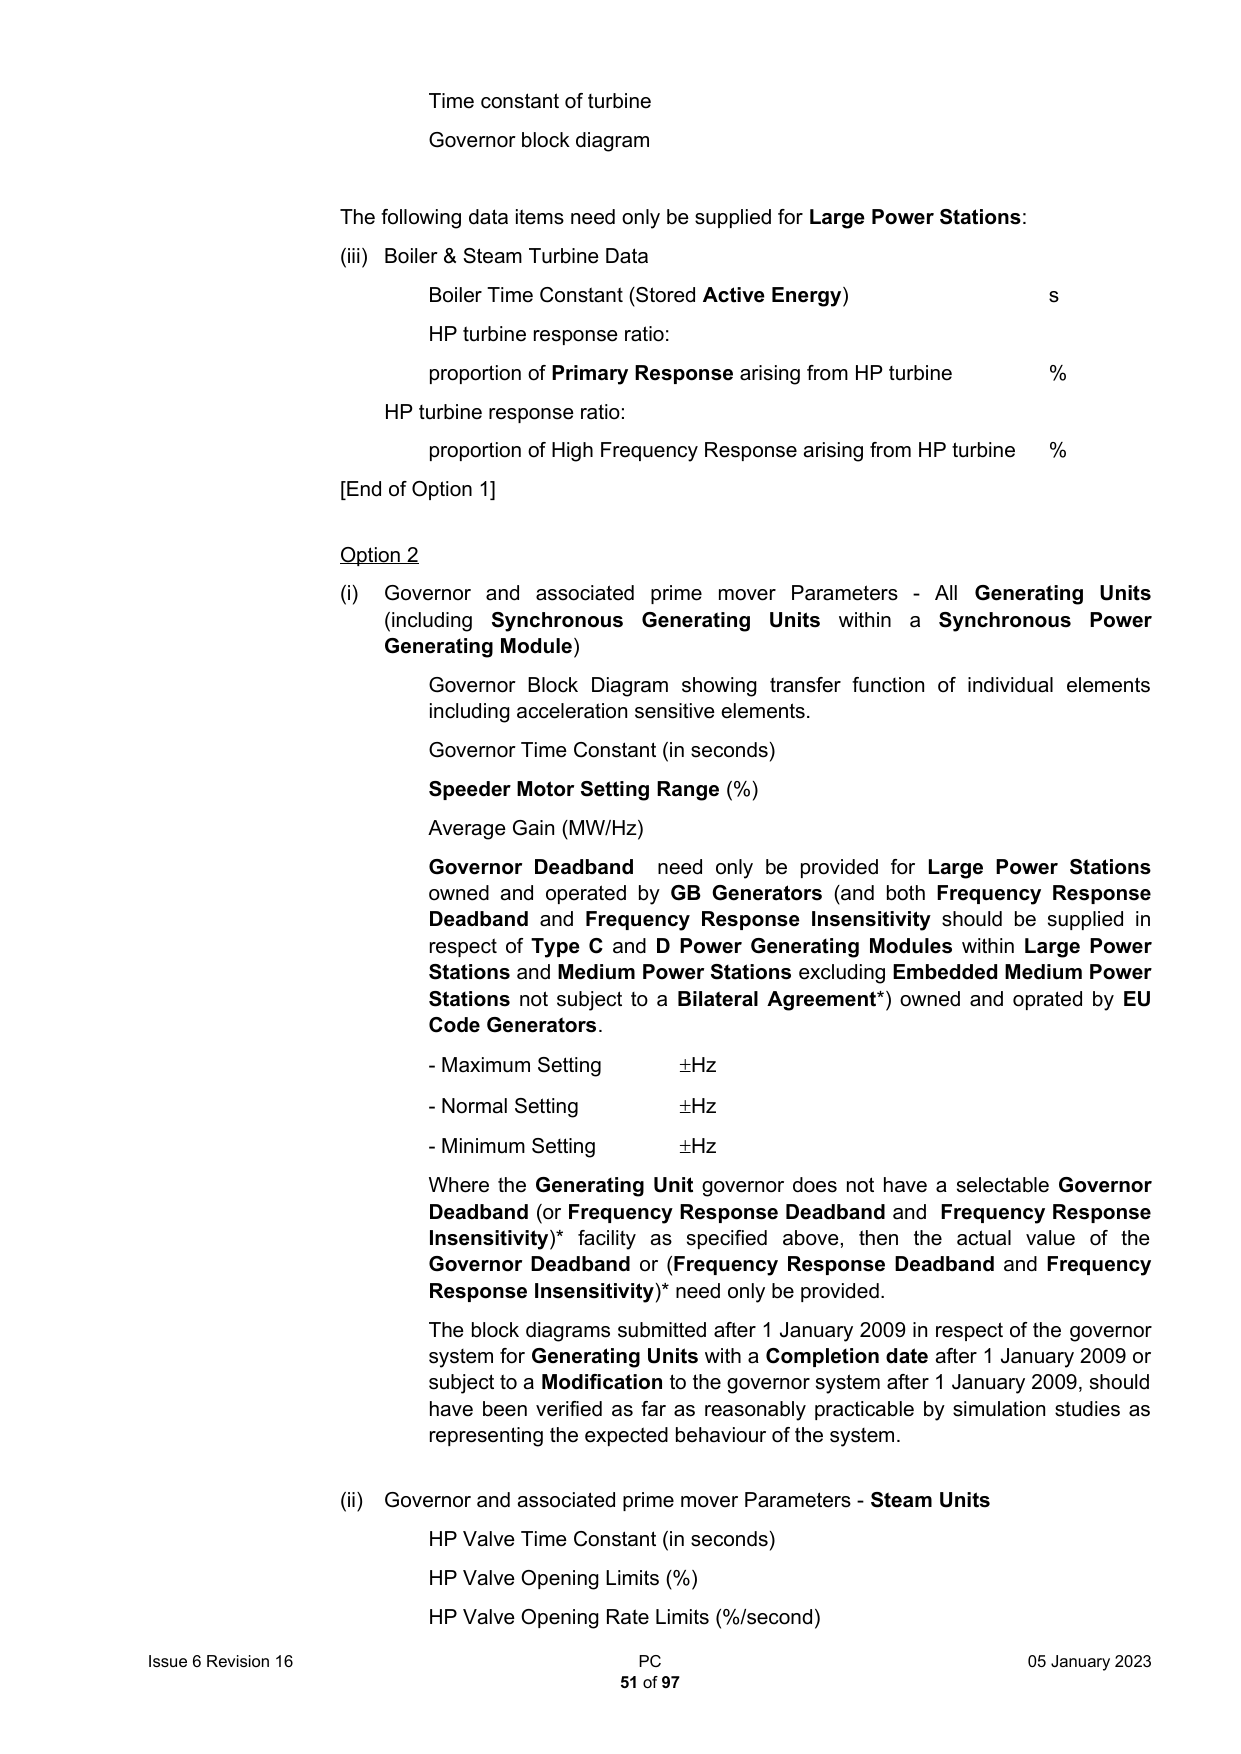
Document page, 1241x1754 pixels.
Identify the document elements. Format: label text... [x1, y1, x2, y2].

text The block diagrams submitted after 1 January 2009 in respect of the governor system for Generating Units with a Completion date after 1 January 2009 or subject to a Modification to the governor system after 1 January 2009, should have been verified as far as reasonably practicable by simulation studies as representing the expected behaviour of the system. [384, 1317, 1152, 1447]
text HP turbine response ratio: [384, 399, 1152, 423]
text - Normal Setting Hz [384, 1092, 1152, 1118]
text (ii) Governor and associated prime mover Parameters - Steam Units [340, 1488, 1152, 1512]
text - Maximum Setting Hz [384, 1052, 1152, 1077]
text The following data items need only be supplied for Large Power Stations: [340, 205, 1152, 229]
text Governor Time Constant (in seconds) [384, 738, 1152, 762]
text Where the Generating Unit governor does not have a selectable Governor Deadband (or Frequency Response Deadband and Frequency Response Insensitivity)* facility as specified above, then the actual value of the Governor Deadband or (Frequency Response Deadband and Frequency Response Insensitivity)* need only be provided. [384, 1173, 1152, 1302]
text [End of Option 1] [340, 477, 1152, 501]
text proportion of High Frequency Response arising from HP turbine % [384, 438, 1152, 462]
text Speeder Motor Setting Range (%) [384, 777, 1152, 801]
text (i) Governor and associated prime mover Parameters - All Generating Units (including Synchronous Generating Units within a Synchronous Power Generating Module) [340, 581, 1152, 658]
text Boiler Time Constant (Stored Active Energy) s [384, 283, 1152, 307]
text HP Valve Time Constant (in seconds) [384, 1527, 1152, 1551]
text Average Gain (MW/Hz) [384, 816, 1152, 840]
text proportion of Primary Response arising from HP turbine % [384, 361, 1152, 384]
text HP turbine response ratio: [384, 322, 1152, 346]
text Time constant of turbine [384, 89, 1152, 113]
text - Minimum Setting Hz [384, 1133, 1152, 1158]
text Governor Deadband need only be provided for Large Power Stations owned and operated by GB Generators (and both Frequency Response Deadband and Frequency Response Insensitivity should be supplied in respect of Type C and D Power Generating Modules within Large Power Stations and Medium Power Stations excluding Embedded Medium Power Stations not subject to a Bilateral Agreement*) owned and oprated by EU Code Generators. [384, 854, 1152, 1037]
text HP Valve Opening Rate Limits (%/second) [384, 1604, 1152, 1628]
text Governor block diagram [384, 127, 1152, 151]
text HP Valve Opening Limits (%) [384, 1566, 1152, 1590]
text (iii) Boiler & Steam Turbine Data [340, 244, 1152, 268]
text Option 2 [340, 542, 1152, 566]
text Governor Block Diagram showing transfer function of individual elements including acceleration sensitive elements. [384, 673, 1152, 723]
